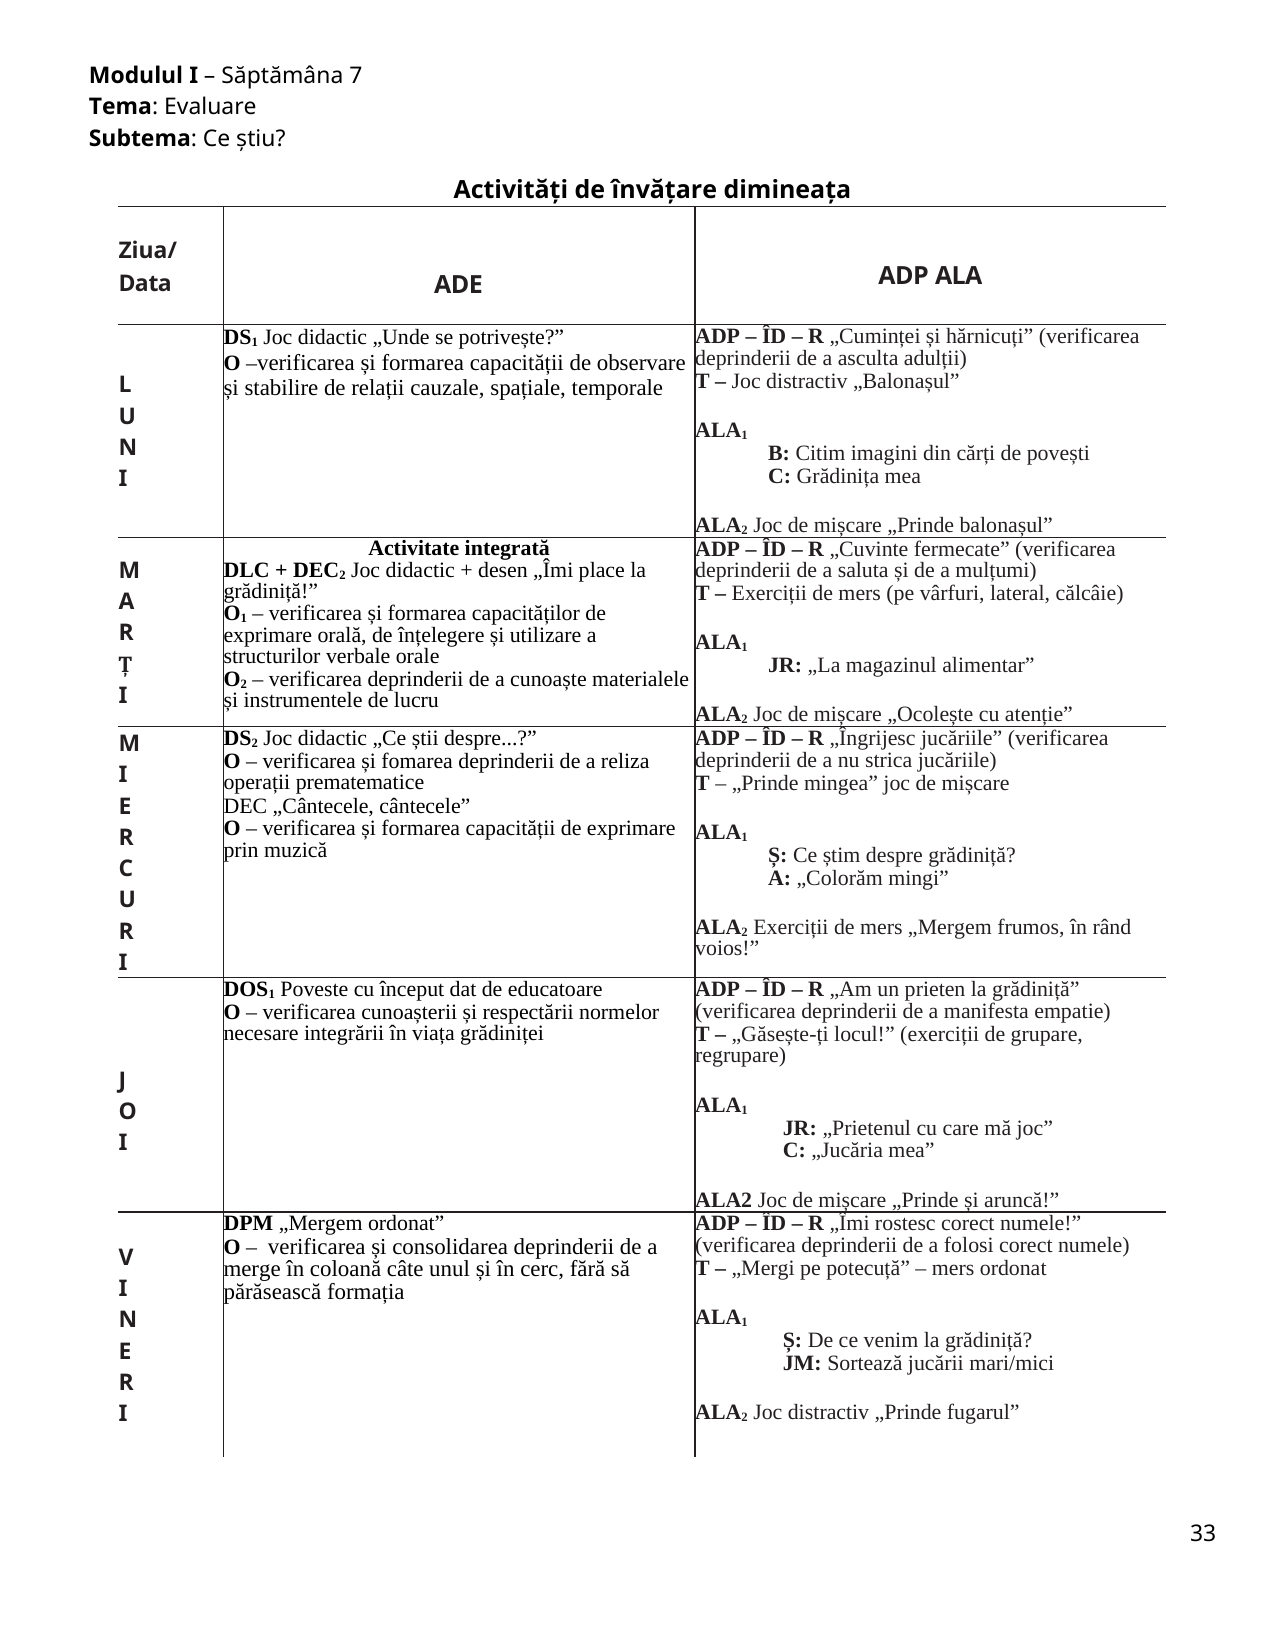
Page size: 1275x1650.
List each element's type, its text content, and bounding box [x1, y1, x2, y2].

table_cell J O I [118, 978, 223, 1211]
table_cell V I N E R I [118, 1213, 223, 1457]
table_cell M I E R C U R I [118, 727, 223, 977]
table_cell Activitate integrată DLC + DEC2 Joc didactic + desen „Îmi place la grădiniță!” O1 – verificarea și formarea capacităților de exprimare orală, de înțelegere și utilizare a structurilor verbale orale O2 – verificarea deprinderii de a cunoaște materialele și instrumentele de lucru [224, 538, 694, 726]
table_header Ziua/ Data [118, 207, 223, 324]
table_cell ADP – ÎD – R „Cuminței și hărnicuți” (verificarea deprinderii de a asculta adulții) T – Joc distractiv „Balonașul” ALA1 B: Citim imagini din cărți de povești C: Grădinița mea ALA2 Joc de mișcare „Prinde balonașul” [696, 325, 1166, 537]
table_cell DS1 Joc didactic „Unde se potrivește?” O –verificarea și formarea capacității de observare și stabilire de relații cauzale, spațiale, temporale [224, 325, 694, 537]
text Modulul I – Săptămâna 7 [89, 59, 1205, 90]
table_header ADP ALA [696, 207, 1166, 324]
table_cell ADP – ÎD – R „Îngrijesc jucăriile” (verificarea deprinderii de a nu strica jucăriile) T – „Prinde mingea” joc de mișcare ALA1 Ș: Ce știm despre grădiniță? A: „Colorăm mingi” ALA2 Exerciții de mers „Mergem frumos, în rând voios!” [696, 727, 1166, 977]
table_cell DOS1 Poveste cu început dat de educatoare O – verificarea cunoașterii și respectării normelor necesare integrării în viața grădiniței [224, 978, 694, 1211]
table_cell L U N I [118, 325, 223, 537]
table_cell DPM „Mergem ordonat” O – verificarea și consolidarea deprinderii de a merge în coloană câte unul și în cerc, fără să părăsească formația [224, 1213, 694, 1457]
table_cell DS2 Joc didactic „Ce știi despre...?” O – verificarea și fomarea deprinderii de a reliza operații prematematice DEC „Cântecele, cântecele” O – verificarea și formarea capacității de exprimare prin muzică [224, 727, 694, 977]
table_cell M A R Ț I [118, 538, 223, 726]
table_cell ADP – ÎD – R „Am un prieten la grădiniță” (verificarea deprinderii de a manifesta empatie) T – „Găsește-ți locul!” (exerciții de grupare, regrupare) ALA1 JR: „Prietenul cu care mă joc” C: „Jucăria mea” ALA2 Joc de mișcare „Prinde și aruncă!” [696, 978, 1166, 1211]
table_cell ADP – ÎD – R „Îmi rostesc corect numele!” (verificarea deprinderii de a folosi corect numele) T – „Mergi pe potecuță” – mers ordonat ALA1 Ș: De ce venim la grădiniță? JM: Sortează jucării mari/mici ALA2 Joc distractiv „Prinde fugarul” [696, 1213, 1166, 1457]
text Tema: Evaluare [89, 90, 1205, 122]
table_header ADE [224, 207, 694, 324]
text Subtema: Ce știu? [89, 122, 1216, 153]
table_cell ADP – ÎD – R „Cuvinte fermecate” (verificarea deprinderii de a saluta și de a mulțumi) T – Exerciții de mers (pe vârfuri, lateral, călcâie) ALA1 JR: „La magazinul alimentar” ALA2 Joc de mișcare „Ocolește cu atenție” [696, 538, 1166, 726]
text Activități de învățare dimineața [89, 172, 1216, 206]
